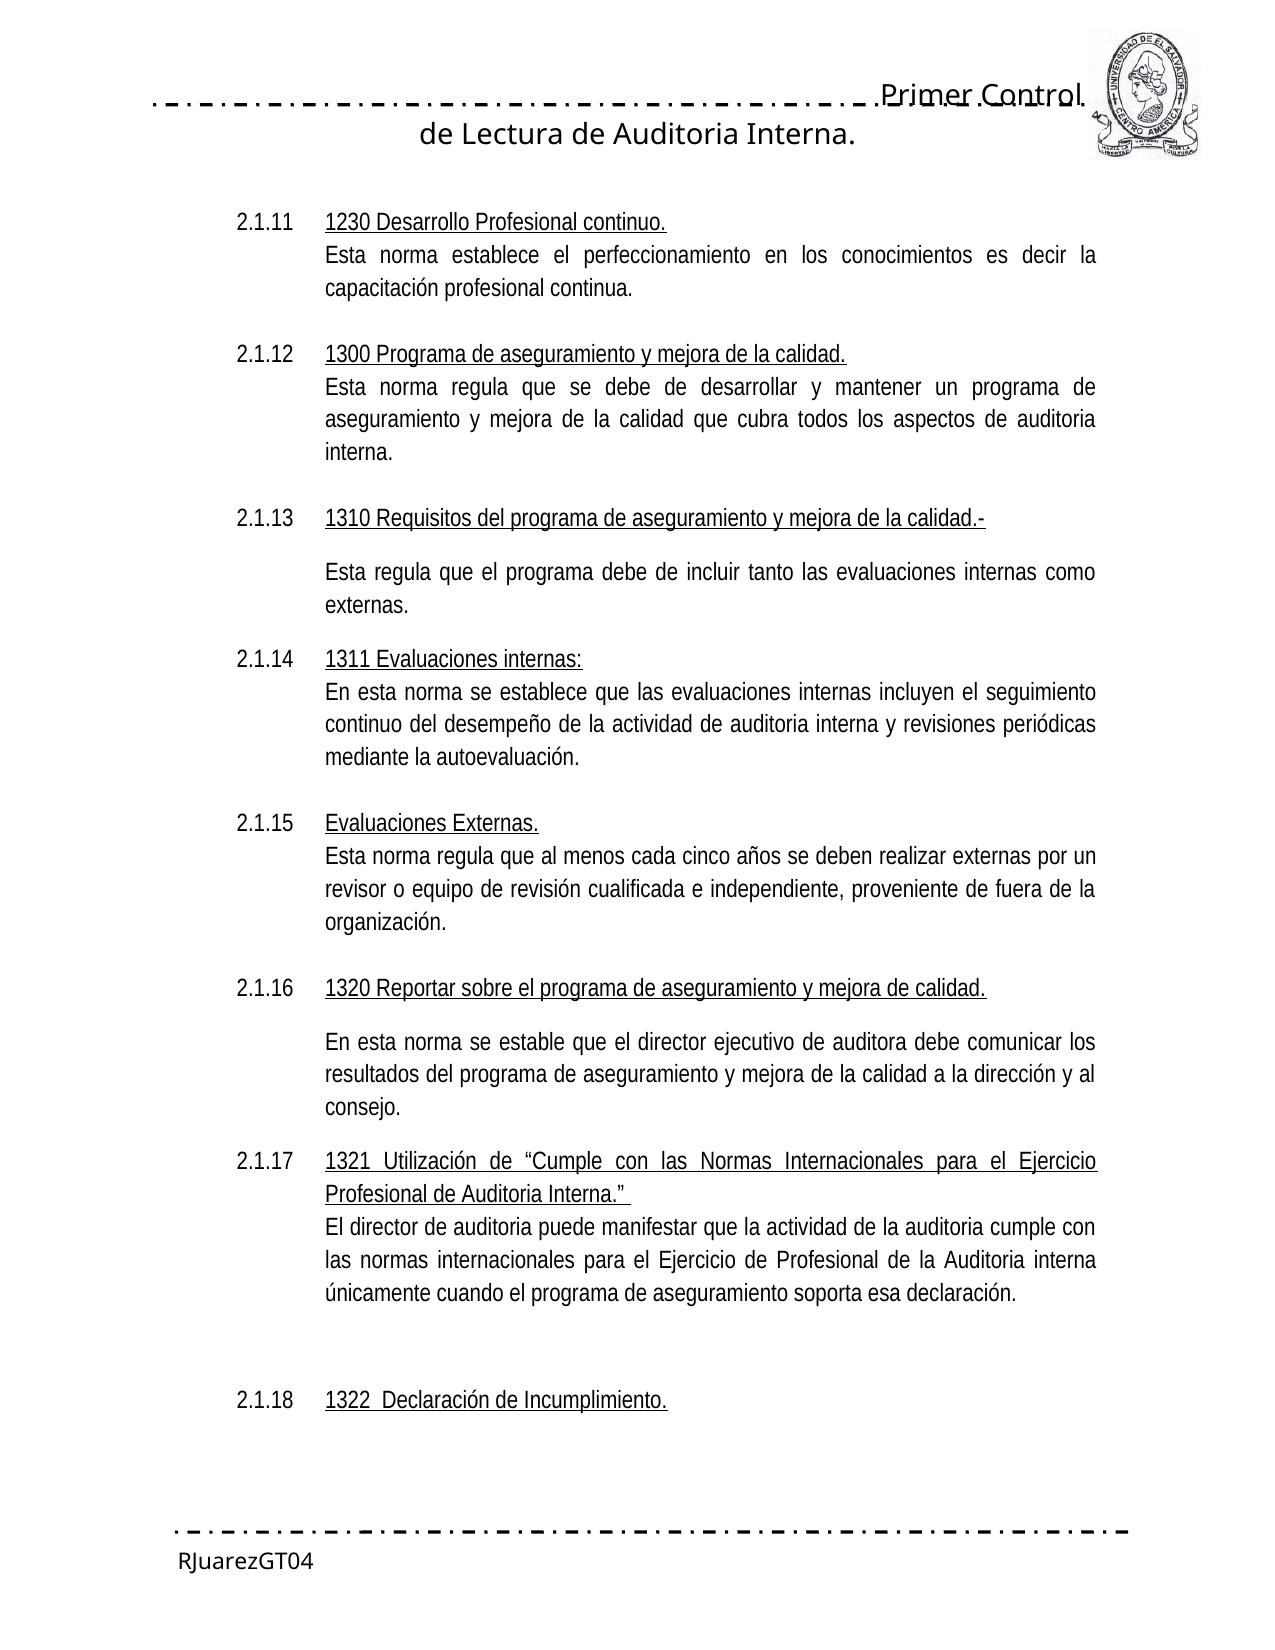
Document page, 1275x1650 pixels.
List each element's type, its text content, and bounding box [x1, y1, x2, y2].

list Esta norma regula que al menos cada cinco años se deben realizar externas por un revisor o equipo de revisión cualificada e independiente, proveniente de fuera de la organización. [325, 841, 1098, 936]
list El director de auditoria puede manifestar que la actividad de la auditoria cumple con las normas internacionales para el Ejercicio de Profesional de la Auditoria interna únicamente cuando el programa de aseguramiento soporta esa declaración. [325, 1212, 1098, 1306]
list 1310 Requisitos del programa de aseguramiento y mejora de la calidad.- [236, 503, 1098, 532]
text En esta norma se estable que el director ejecutivo de auditora debe comunicar los resultados del programa de aseguramiento y mejora de la calidad a la dirección y al consejo. [325, 1026, 1098, 1121]
list 1321 Utilización de “Cumple con las Normas Internacionales para el Ejercicio Profesional de Auditoria Interna.” [236, 1146, 1098, 1208]
list Esta norma establece el perfeccionamiento en los conocimientos es decir la capacitación profesional continua. [325, 240, 1098, 301]
list 1322 Declaración de Incumplimiento. [236, 1385, 1098, 1414]
list 1230 Desarrollo Profesional continuo. [236, 207, 1098, 236]
picture [1087, 28, 1203, 160]
list 1311 Evaluaciones internas: [236, 643, 1098, 672]
list Esta norma regula que se debe de desarrollar y mantener un programa de aseguramiento y mejora de la calidad que cubra todos los aspectos de auditoria interna. [325, 371, 1098, 466]
list 1320 Reportar sobre el programa de aseguramiento y mejora de calidad. [236, 973, 1098, 1001]
list En esta norma se establece que las evaluaciones internas incluyen el seguimiento continuo del desempeño de la actividad de auditoria interna y revisiones periódicas mediante la autoevaluación. [325, 676, 1098, 771]
list 1300 Programa de aseguramiento y mejora de la calidad. [236, 338, 1098, 367]
text Esta regula que el programa debe de incluir tanto las evaluaciones internas como externas. [325, 557, 1098, 618]
list Evaluaciones Externas. [236, 808, 1098, 837]
